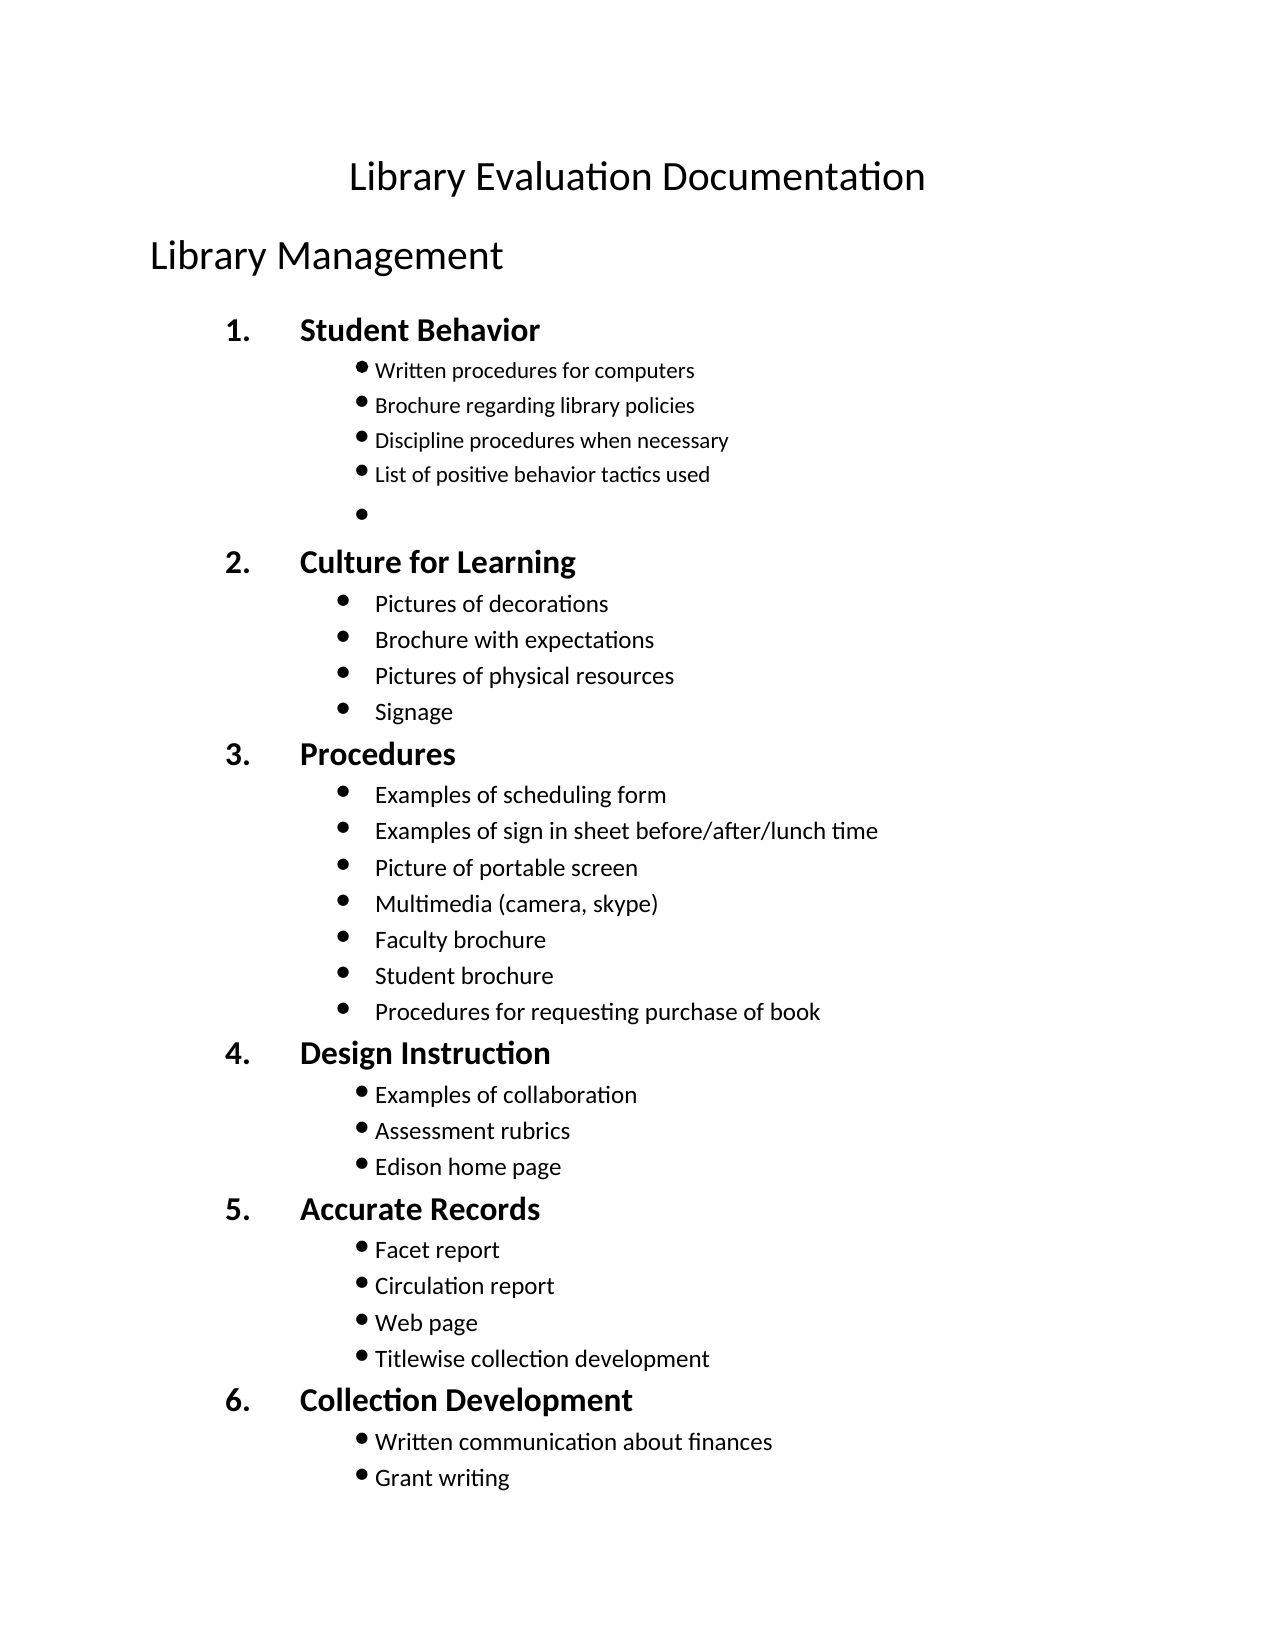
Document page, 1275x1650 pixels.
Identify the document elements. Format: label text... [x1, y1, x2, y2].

list Discipline procedures when necessary [356, 425, 1125, 455]
list Multimedia (camera, skype) [337, 888, 1125, 919]
list Faculty brochure [337, 924, 1125, 955]
list Pictures of decorations [337, 588, 1125, 619]
list Signage [337, 696, 1125, 728]
list Assessment rubrics [356, 1115, 1125, 1147]
list Examples of collaboration [356, 1079, 1125, 1111]
list List of positive behavior tactics used [356, 460, 1125, 490]
text Library Management [150, 229, 1125, 280]
list Circulation report [356, 1271, 1125, 1302]
list Examples of sign in sheet before/after/lunch time [337, 816, 1125, 847]
list Student Behavior [225, 308, 1125, 349]
list Collection Development [225, 1379, 1125, 1420]
list Picture of portable screen [337, 852, 1125, 883]
list Student brochure [337, 960, 1125, 992]
list Brochure with expectations [337, 624, 1125, 656]
list Design Instruction [225, 1032, 1125, 1073]
list Pictures of physical resources [337, 660, 1125, 692]
list Written procedures for computers [356, 355, 1125, 386]
list Edison home page [356, 1151, 1125, 1183]
list Brochure regarding library policies [356, 390, 1125, 420]
text Library Evaluation Documentation [150, 150, 1125, 201]
list Titlewise collection development [356, 1343, 1125, 1374]
list Procedures [225, 733, 1125, 773]
list Accurate Records [225, 1188, 1125, 1228]
list Web page [356, 1307, 1125, 1338]
list Facet report [356, 1234, 1125, 1266]
list Examples of scheduling form [337, 779, 1125, 811]
list Written communication about finances [356, 1426, 1125, 1457]
list Culture for Learning [225, 541, 1125, 582]
list Grant writing [356, 1462, 1125, 1493]
list Procedures for requesting purchase of book [337, 996, 1125, 1028]
